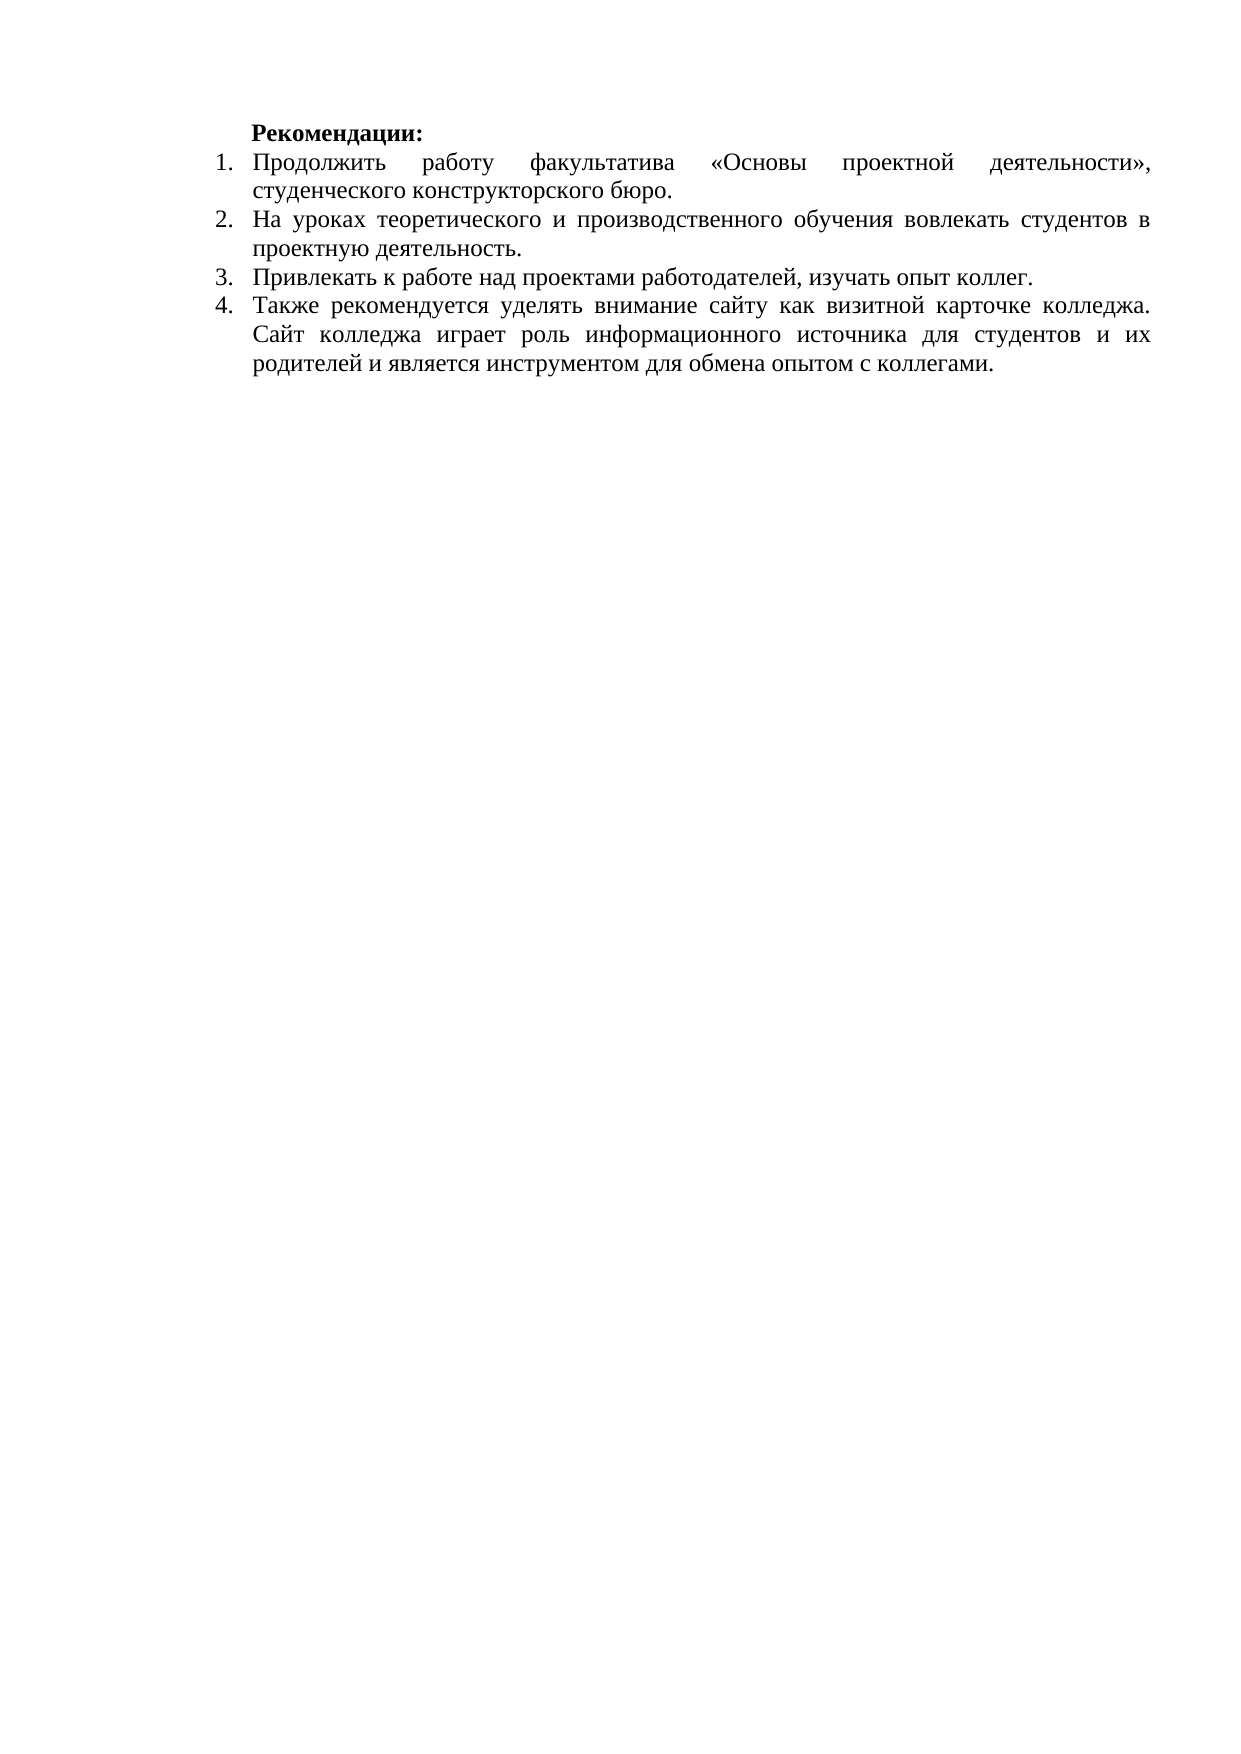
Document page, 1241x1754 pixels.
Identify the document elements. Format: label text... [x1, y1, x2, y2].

list Продолжить работу факультатива «Основы проектной деятельности», студенческого конструкторского бюро. [215, 147, 1152, 204]
list На уроках теоретического и производственного обучения вовлекать студентов в проектную деятельность. [215, 204, 1152, 262]
list Также рекомендуется уделять внимание сайту как визитной карточке колледжа. Сайт колледжа играет роль информационного источника для студентов и их родителей и является инструментом для обмена опытом с коллегами. [215, 291, 1152, 377]
list Привлекать к работе над проектами работодателей, изучать опыт коллег. [215, 262, 1152, 291]
text Рекомендации: [177, 118, 1152, 147]
